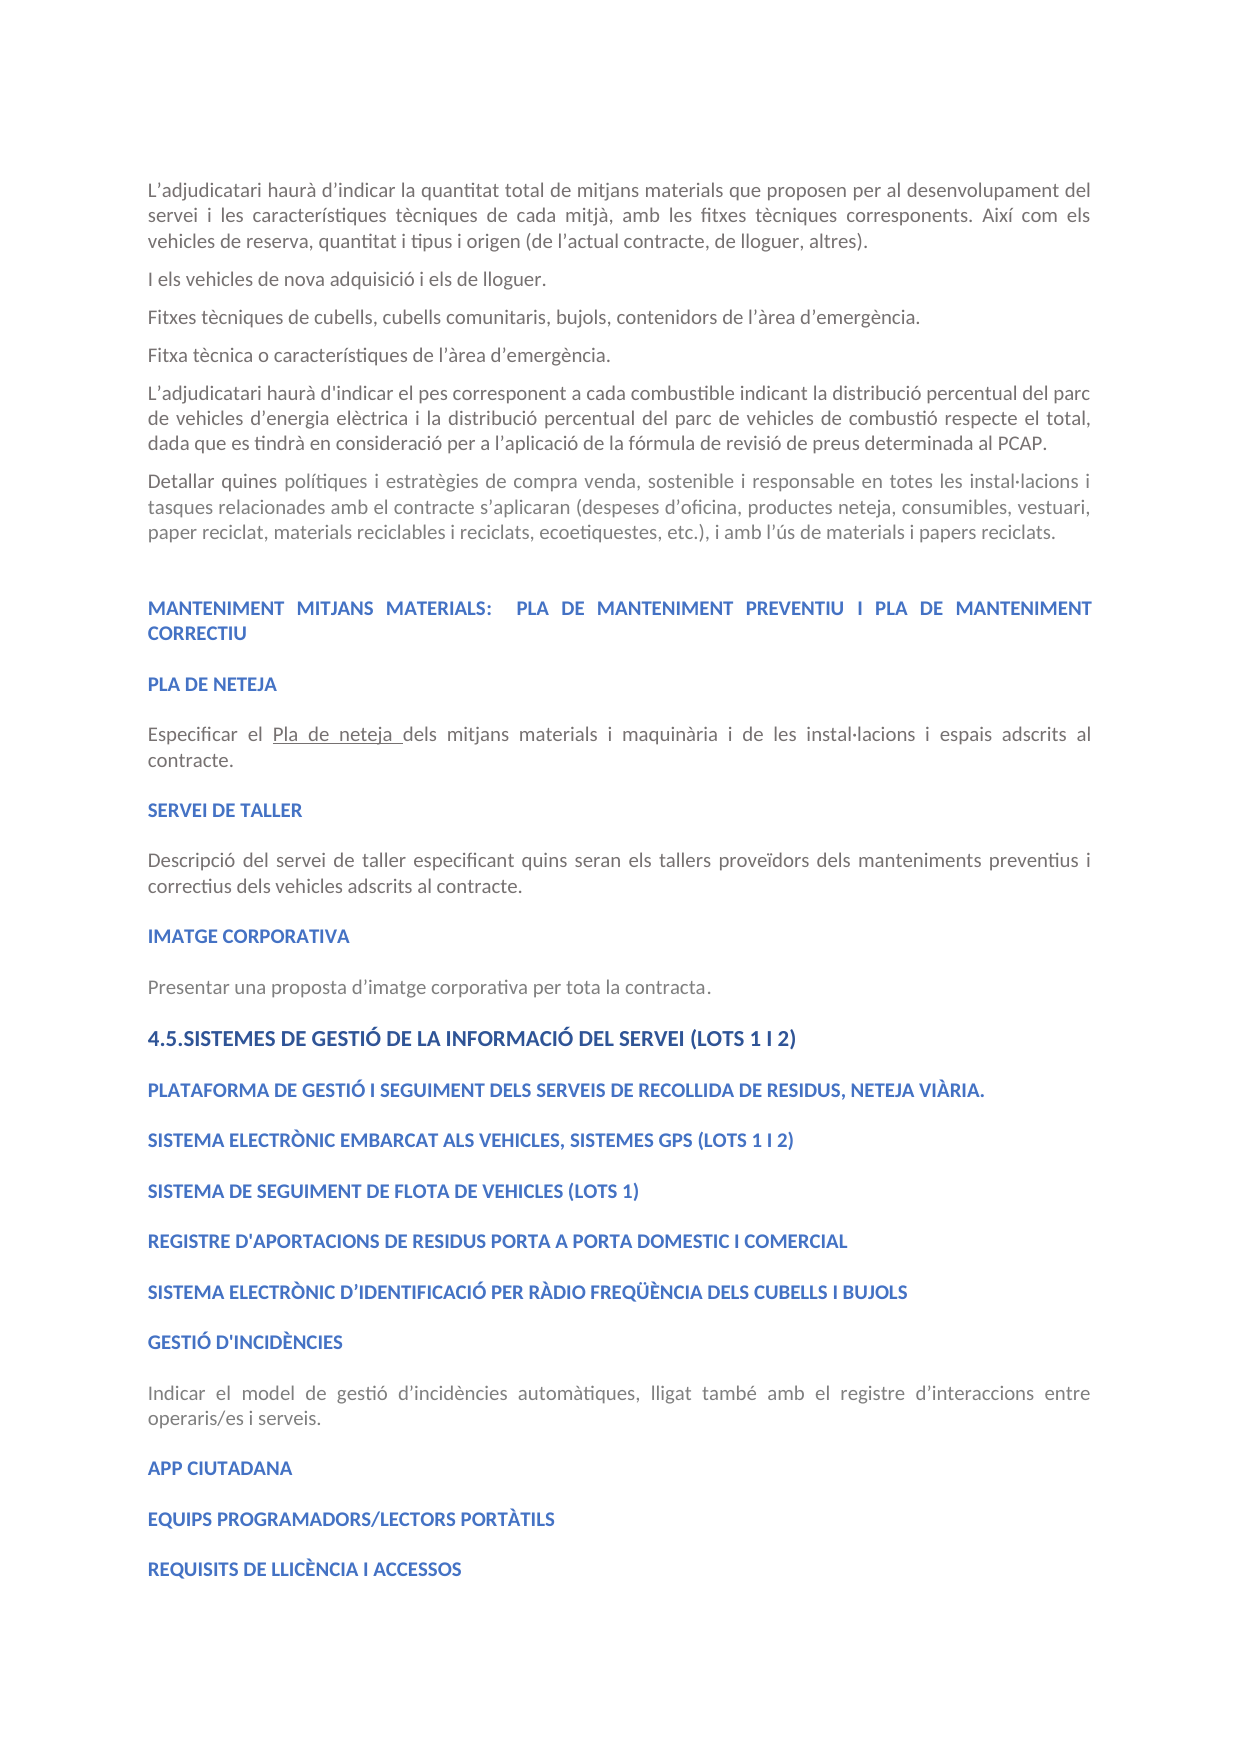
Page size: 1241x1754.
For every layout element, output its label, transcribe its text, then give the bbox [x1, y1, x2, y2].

subtitle SISTEMA ELECTRÒNIC EMBARCAT ALS VEHICLES, SISTEMES GPS (LOTS 1 I 2) [148, 1128, 1092, 1153]
subtitle APP CIUTADANA [148, 1456, 1092, 1481]
text I els vehicles de nova adquisició i els de lloguer. [148, 266, 1092, 291]
subtitle EQUIPS PROGRAMADORS/LECTORS PORTÀTILS [148, 1506, 1092, 1531]
text L’adjudicatari haurà d'indicar el pes corresponent a cada combustible indicant la distribució percentual del parc de vehicles d’energia elèctrica i la distribució percentual del parc de vehicles de combustió respecte el total, dada que es tindrà en consideració per a l’aplicació de la fórmula de revisió de preus determinada al PCAP. [148, 380, 1092, 456]
text Indicar el model de gestió d’incidències automàtiques, lligat també amb el registre d’interaccions entre operaris/es i serveis. [148, 1380, 1092, 1431]
text Fitxes tècniques de cubells, cubells comunitaris, bujols, contenidors de l’àrea d’emergència. [148, 304, 1092, 329]
text Descripció del servei de taller especificant quins seran els tallers proveïdors dels manteniments preventius i correctius dels vehicles adscrits al contracte. [148, 848, 1092, 898]
subtitle REQUISITS DE LLICÈNCIA I ACCESSOS [148, 1556, 1092, 1582]
subtitle SERVEI DE TALLER [148, 797, 1092, 823]
text Especificar el Pla de neteja dels mitjans materials i maquinària i de les instal·lacions i espais adscrits al contracte. [148, 721, 1092, 772]
subtitle Manteniment MITJANS MATERIALS: PLA DE MANTENIMENT PREVENTIU i PLA DE MANTENIMENT CORRECTIU [148, 595, 1092, 646]
subtitle PLA DE NETEJA [148, 671, 1092, 696]
subtitle GESTIÓ D'INCIDÈNCIES [148, 1329, 1092, 1355]
subtitle PLATAFORMA DE GESTIÓ I SEGUIMENT DELS SERVEIS DE RECOLLIDA DE RESIDUS, NETEJA VIÀRIA. [148, 1077, 1092, 1103]
text L’adjudicatari haurà d’indicar la quantitat total de mitjans materials que proposen per al desenvolupament del servei i les característiques tècniques de cada mitjà, amb les fitxes tècniques corresponents. Així com els vehicles de reserva, quantitat i tipus i origen (de l’actual contracte, de lloguer, altres). [148, 177, 1092, 253]
subtitle 4.5.SISTEMES DE GESTIÓ DE LA INFORMACIÓ DEL SERVEI (LOTS 1 I 2) [148, 1024, 1092, 1052]
text Detallar quines polítiques i estratègies de compra venda, sostenible i responsable en totes les instal·lacions i tasques relacionades amb el contracte s’aplicaran (despeses d’oficina, productes neteja, consumibles, vestuari, paper reciclat, materials reciclables i reciclats, ecoetiquestes, etc.), i amb l’ús de materials i papers reciclats. [148, 468, 1092, 545]
subtitle IMATGE CORPORATIVA [148, 923, 1092, 949]
text Presentar una proposta d’imatge corporativa per tota la contracta. [148, 974, 1107, 999]
text Fitxa tècnica o característiques de l’àrea d’emergència. [148, 342, 1092, 367]
subtitle SISTEMA ELECTRÒNIC D’IDENTIFICACIÓ PER RÀDIO FREQÜÈNCIA DELS CUBELLS I BUJOLS [148, 1279, 1092, 1304]
subtitle REGISTRE D'APORTACIONS DE RESIDUS PORTA A PORTA DOMESTIC I COMERCIAL [148, 1228, 1092, 1254]
subtitle SISTEMA DE SEGUIMENT DE FLOTA DE VEHICLES (LOTS 1) [148, 1178, 1092, 1203]
